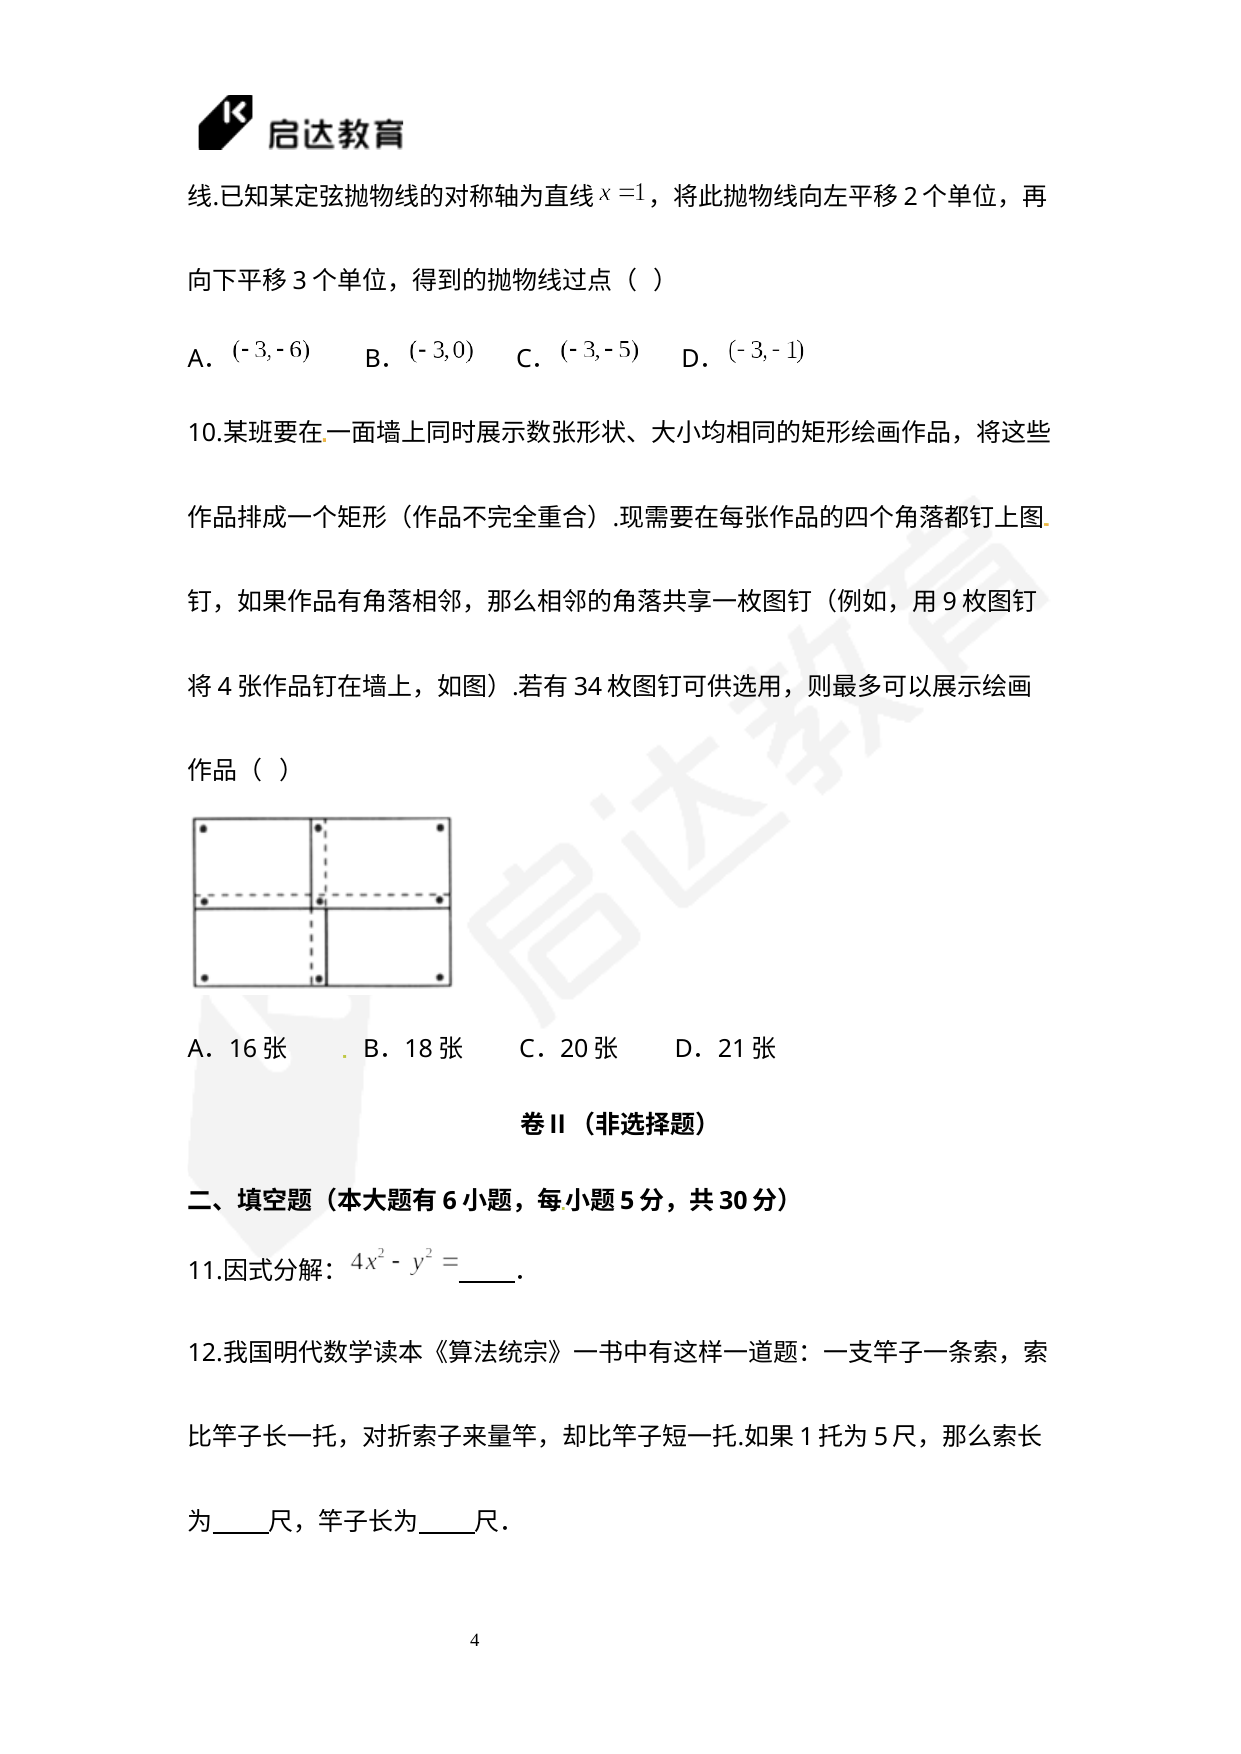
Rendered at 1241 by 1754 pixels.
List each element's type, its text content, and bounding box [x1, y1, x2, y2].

picture [198, 95, 404, 150]
text 10.某班要在一面墙上同时展示数张形状、大小均相同的矩形绘画作品，将这些作品排成一个矩形（作品不完全重合）.现需要在每张作品的四个角落都钉上图钉，如果作品有角落相邻，那么相邻的角落共享一枚图钉（例如，用9枚图钉将4张作品钉在墙上，如图）.若有34枚图钉可供选用，则最多可以展示绘画作品（ ） [187, 398, 1053, 801]
text A．16张 B．18张 C．20张 D．21张 [187, 1014, 1053, 1079]
text 12.我国明代数学读本《算法统宗》一书中有这样一道题：一支竿子一条索，索比竿子长一托，对折索子来量竿，却比竿子短一托.如果1托为5尺，那么索长为 尺，竿子长为 尺． [187, 1318, 1053, 1552]
text 卷Ⅱ（非选择题） [187, 1090, 1053, 1155]
text 二、填空题（本大题有6小题，每小题5分，共30分） [187, 1166, 1053, 1231]
text A． B． C． D． [187, 322, 1053, 387]
text 9.若抛物线与轴两个交点间的距离为2，称此抛物线为定弦抛物线.已知某定弦抛物线的对称轴为直线，将此抛物线向左平移2个单位，再向下平移3个单位，得到的抛物线过点（ ） [187, 162, 1053, 311]
picture [187, 811, 460, 995]
text 11.因式分解： ． [187, 1242, 1053, 1307]
